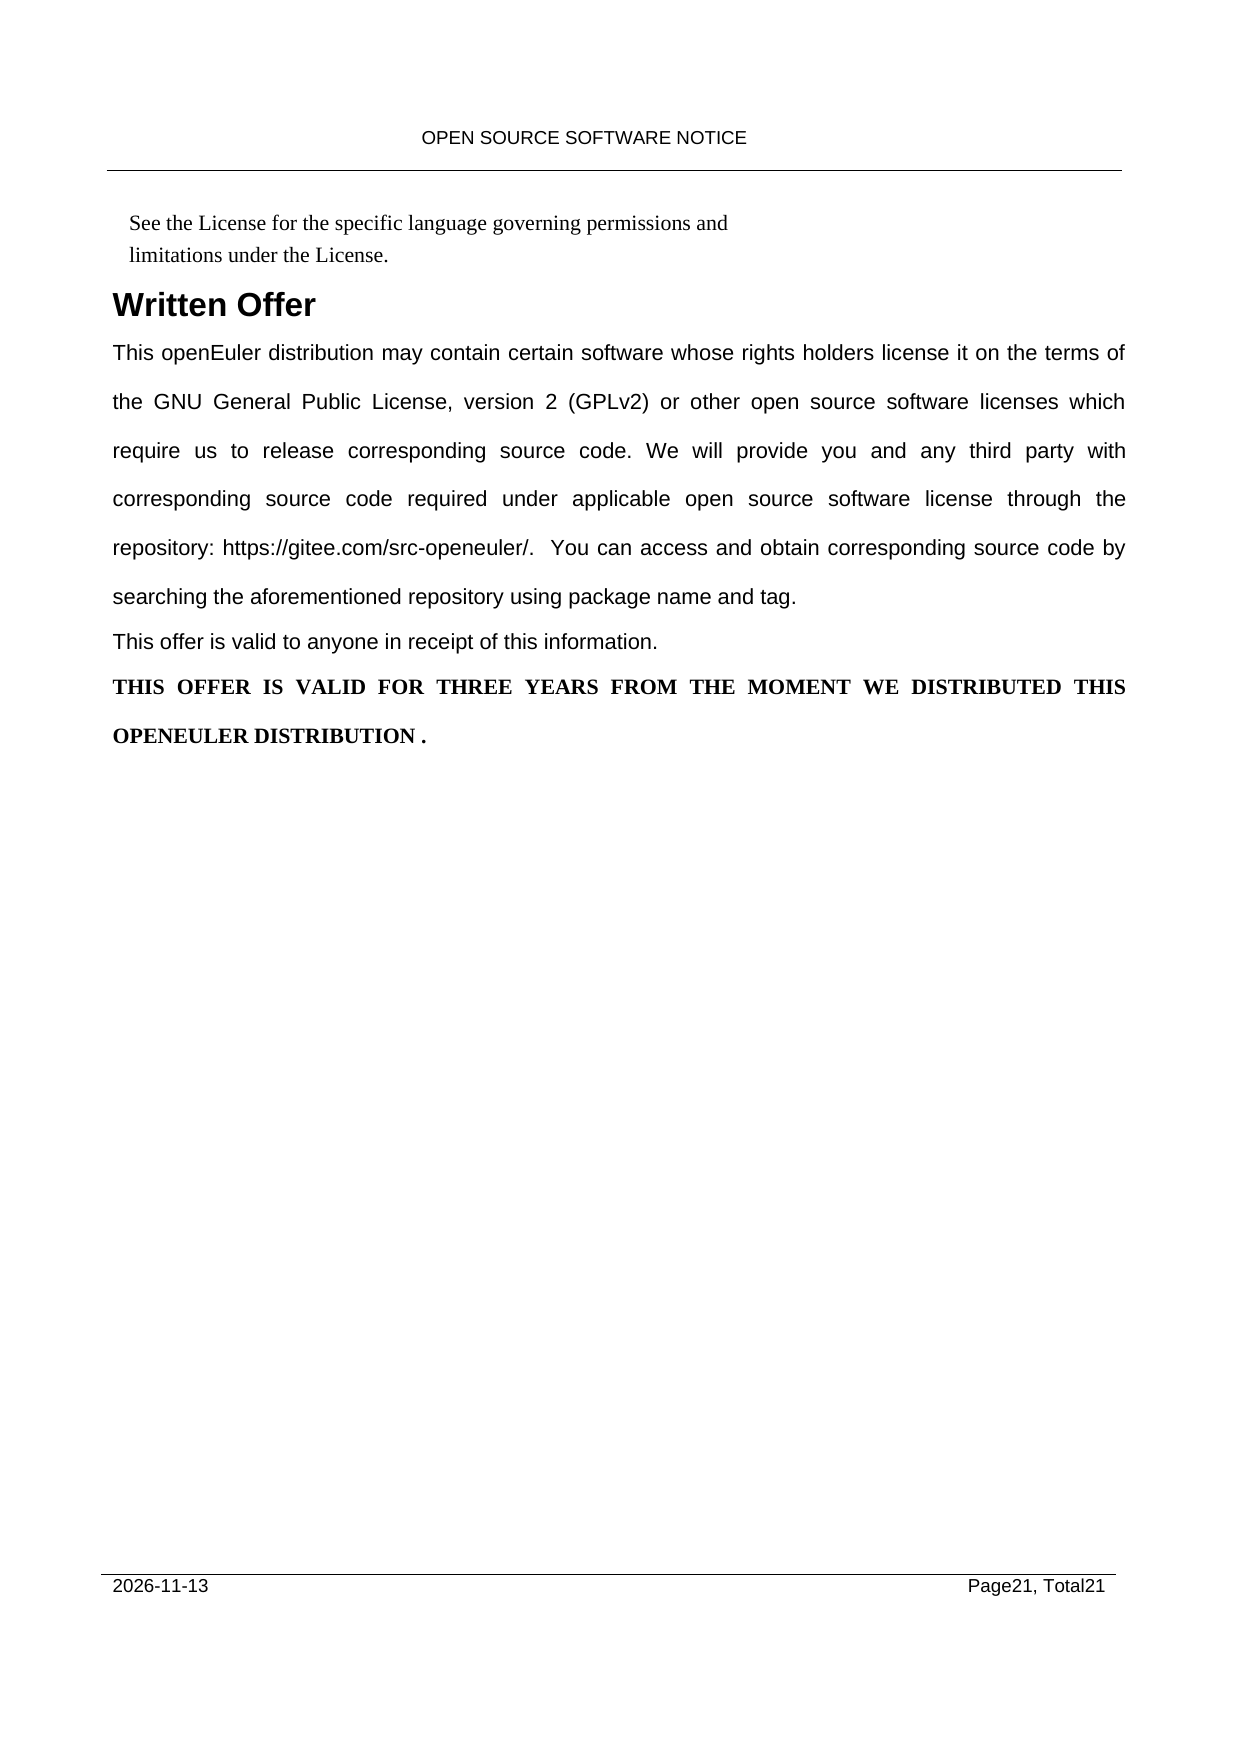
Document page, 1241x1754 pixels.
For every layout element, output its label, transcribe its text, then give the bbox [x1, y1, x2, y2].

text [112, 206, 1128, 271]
text This offer is valid to anyone in receipt of this information. [112, 625, 1128, 658]
text This openEuler distribution may contain certain software whose rights holders license it on the terms of the GNU General Public License, version 2 (GPLv2) or other open source software licenses which require us to release corresponding source code. We will provide you and any third party with corresponding source code required under applicable open source software license through the repository: https://gitee.com/src-openeuler/. You can access and obtain corresponding source code by searching the aforementioned repository using package name and tag. [112, 336, 1128, 613]
text Written Offer [112, 271, 1128, 336]
text THIS OFFER IS VALID FOR THREE YEARS FROM THE MOMENT WE DISTRIBUTED THIS OPENEULER DISTRIBUTION . [112, 670, 1128, 752]
